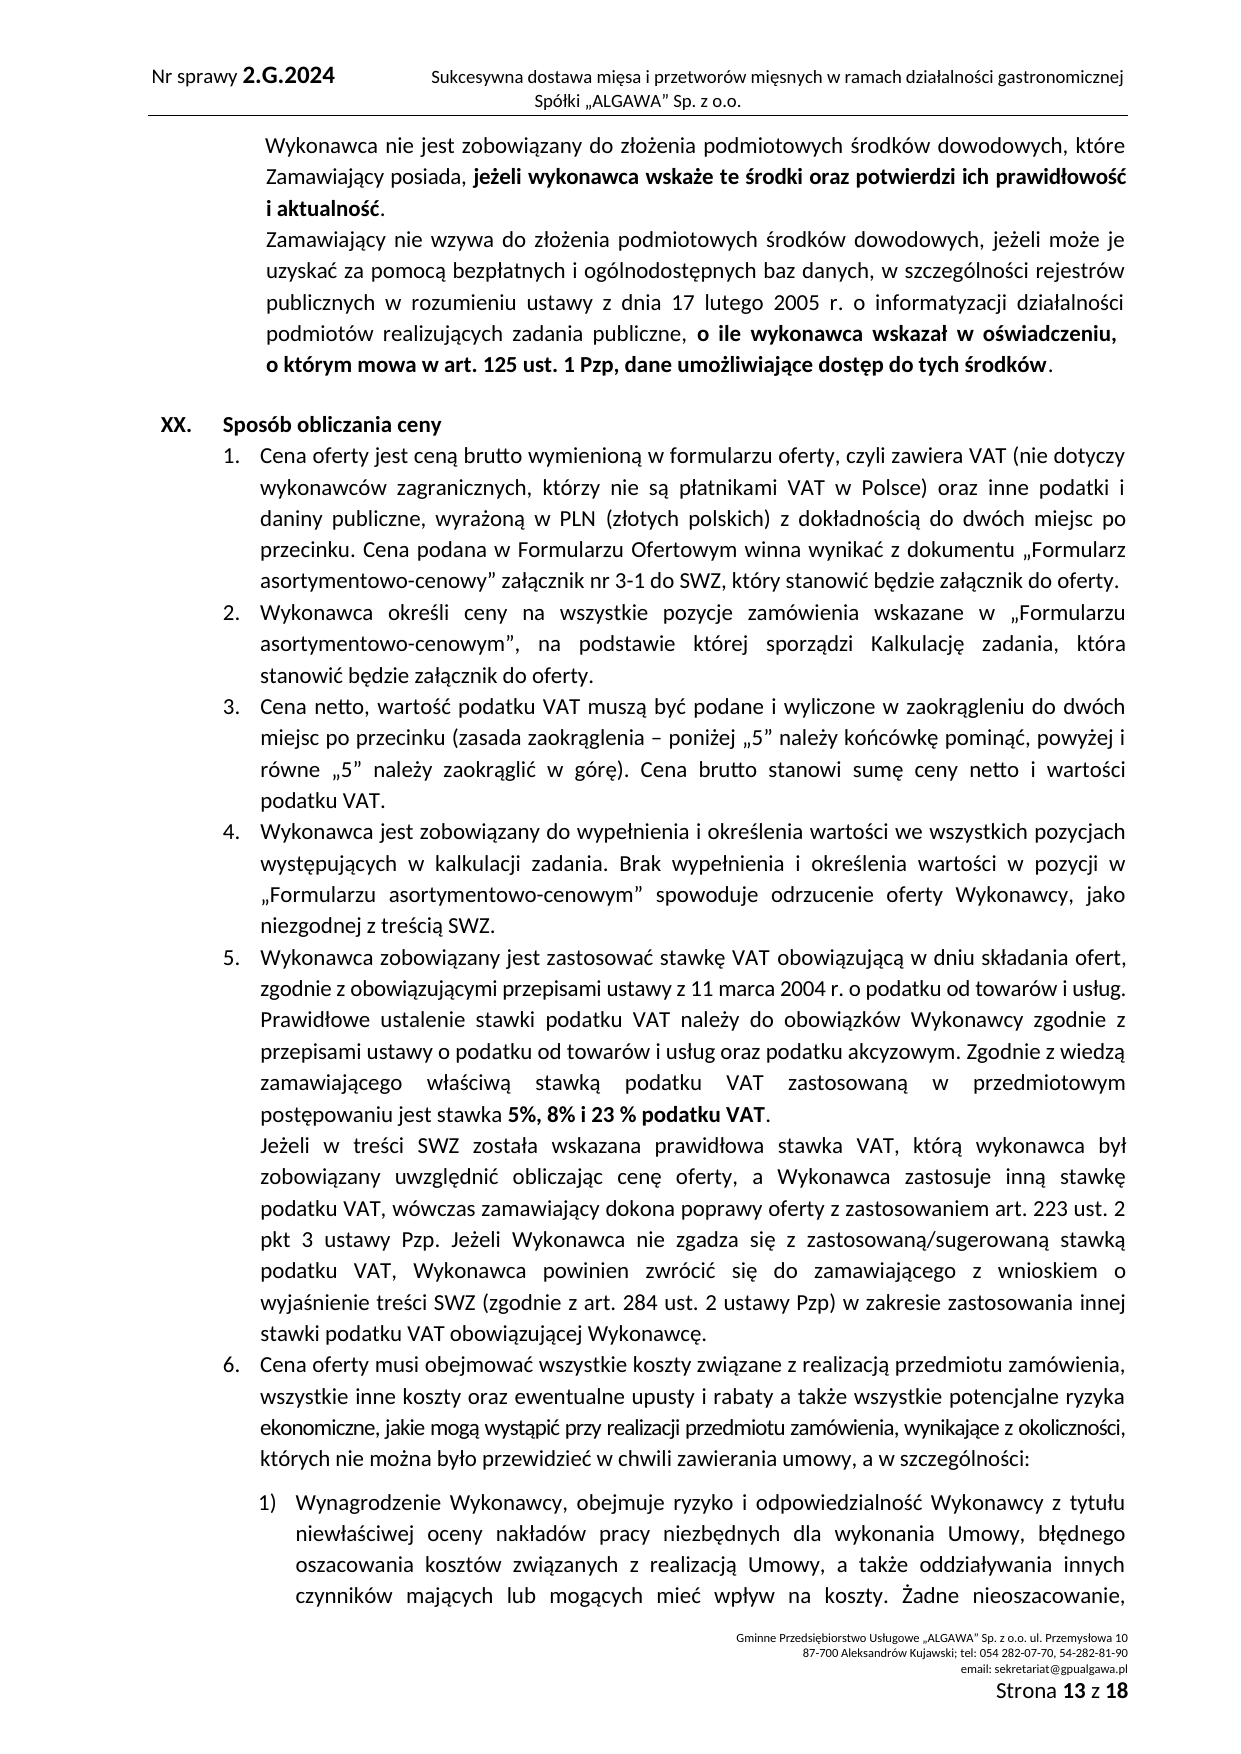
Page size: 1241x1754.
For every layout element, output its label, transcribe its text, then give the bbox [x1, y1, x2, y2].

list Cena netto, wartość podatku VAT muszą być podane i wyliczone w zaokrągleniu do dwóch miejsc po przecinku (zasada zaokrąglenia – poniżej „5” należy końcówkę pominąć, powyżej i równe „5” należy zaokrąglić w górę). Cena brutto stanowi sumę ceny netto i wartości podatku VAT. [223, 692, 1127, 814]
list Wykonawca określi ceny na wszystkie pozycje zamówienia wskazane w „Formularzu asortymentowo-cenowym”, na podstawie której sporządzi Kalkulację zadania, która stanowić będzie załącznik do oferty. [223, 598, 1127, 689]
list Jeżeli w treści SWZ została wskazana prawidłowa stawka VAT, którą wykonawca był zobowiązany uwzględnić obliczając cenę oferty, a Wykonawca zastosuje inną stawkę podatku VAT, wówczas zamawiający dokona poprawy oferty z zastosowaniem art. 223 ust. 2 pkt 3 ustawy Pzp. Jeżeli Wykonawca nie zgadza się z zastosowaną/sugerowaną stawką podatku VAT, Wykonawca powinien zwrócić się do zamawiającego z wnioskiem o wyjaśnienie treści SWZ (zgodnie z art. 284 ust. 2 ustawy Pzp) w zakresie zastosowania innej stawki podatku VAT obowiązującej Wykonawcę. [260, 1131, 1127, 1347]
text Wykonawca nie jest zobowiązany do złożenia podmiotowych środków dowodowych, które Zamawiający posiada, jeżeli wykonawca wskaże te środki oraz potwierdzi ich prawidłowość i aktualność. [265, 131, 1127, 222]
list Cena oferty musi obejmować wszystkie koszty związane z realizacją przedmiotu zamówienia, wszystkie inne koszty oraz ewentualne upusty i rabaty a także wszystkie potencjalne ryzyka ekonomiczne, jakie mogą wystąpić przy realizacji przedmiotu zamówienia, wynikające z okoliczności, których nie można było przewidzieć w chwili zawierania umowy, a w szczególności: [223, 1351, 1127, 1473]
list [258, 1488, 1127, 1609]
list Cena oferty jest ceną brutto wymienioną w formularzu oferty, czyli zawiera VAT (nie dotyczy wykonawców zagranicznych, którzy nie są płatnikami VAT w Polsce) oraz inne podatki i daniny publiczne, wyrażoną w PLN (złotych polskich) z dokładnością do dwóch miejsc po przecinku. Cena podana w Formularzu Ofertowym winna wynikać z dokumentu „Formularz asortymentowo-cenowy” załącznik nr 3-1 do SWZ, który stanowić będzie załącznik do oferty. [223, 441, 1127, 595]
list Wykonawca jest zobowiązany do wypełnienia i określenia wartości we wszystkich pozycjach występujących w kalkulacji zadania. Brak wypełnienia i określenia wartości w pozycji w „Formularzu asortymentowo-cenowym” spowoduje odrzucenie oferty Wykonawcy, jako niezgodnej z treścią SWZ. [223, 817, 1127, 939]
text Zamawiający nie wzywa do złożenia podmiotowych środków dowodowych, jeżeli może je uzyskać za pomocą bezpłatnych i ogólnodostępnych baz danych, w szczególności rejestrów publicznych w rozumieniu ustawy z dnia 17 lutego 2005 r. o informatyzacji działalności podmiotów realizujących zadania publiczne, o ile wykonawca wskazał w oświadczeniu, o którym mowa w art. 125 ust. 1 Pzp, dane umożliwiające dostęp do tych środków. [266, 225, 1127, 378]
list Wykonawca zobowiązany jest zastosować stawkę VAT obowiązującą w dniu składania ofert, zgodnie z obowiązującymi przepisami ustawy z 11 marca 2004 r. o podatku od towarów i usług. Prawidłowe ustalenie stawki podatku VAT należy do obowiązków Wykonawcy zgodnie z przepisami ustawy o podatku od towarów i usług oraz podatku akcyzowym. Zgodnie z wiedzą zamawiającego właściwą stawką podatku VAT zastosowaną w przedmiotowym postępowaniu jest stawka 5%, 8% i 23 % podatku VAT. [223, 943, 1127, 1128]
list Sposób obliczania ceny [192, 410, 1127, 438]
